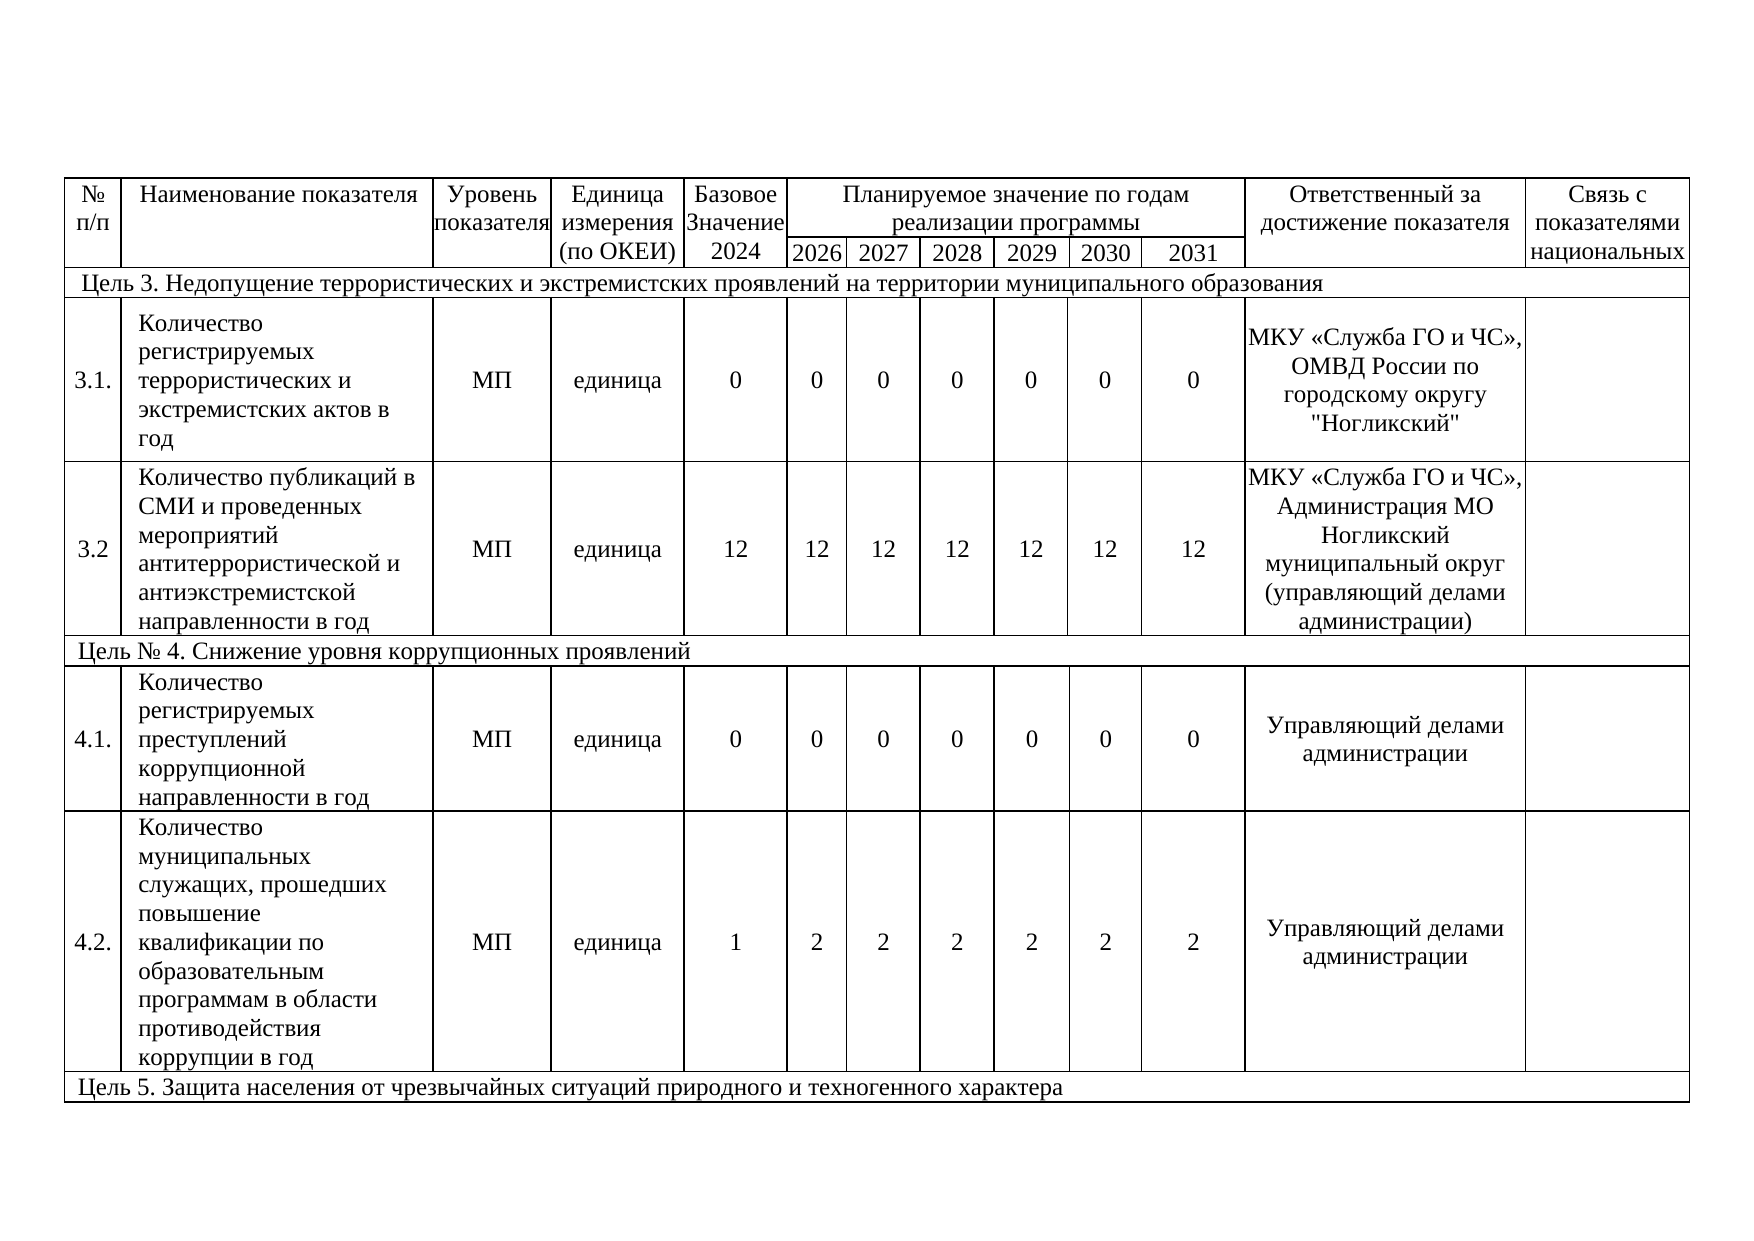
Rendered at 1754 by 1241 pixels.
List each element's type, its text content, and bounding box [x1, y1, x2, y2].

table_cell 2029 [995, 238, 1069, 267]
table_header Базовое Значение 2024 [685, 179, 786, 267]
table_cell Цель 3. Недопущение террористических и экстремистских проявлений на территории муниципального образования [65, 268, 1689, 297]
table_cell МП [434, 298, 550, 461]
table_cell 2 [1070, 812, 1141, 1071]
table_cell МП [434, 812, 550, 1071]
table_cell 0 [1070, 667, 1141, 810]
table_cell единица [552, 462, 683, 635]
table_cell Количество муниципальных служащих, прошедших повышение квалификации по образовательным программам в области противодействия коррупции в год [122, 812, 432, 1071]
table_cell [1526, 812, 1689, 1071]
table_cell 2 [995, 812, 1069, 1071]
table_cell 0 [995, 667, 1069, 810]
table_cell [1526, 298, 1689, 461]
table_cell Цель № 4. Снижение уровня коррупционных проявлений [65, 636, 1689, 665]
table_header Ответственный за достижение показателя [1246, 179, 1525, 267]
table_cell МП [434, 462, 550, 635]
table_cell единица [552, 298, 683, 461]
table_cell Количество регистрируемых террористических и экстремистских актов в год [122, 298, 432, 461]
table_cell 3.2 [65, 462, 120, 635]
table_cell единица [552, 812, 683, 1071]
table_cell 12 [995, 462, 1067, 635]
table_cell Количество регистрируемых преступлений коррупционной направленности в год [122, 667, 432, 810]
table_cell 2031 [1142, 238, 1244, 267]
table_cell единица [552, 667, 683, 810]
table_cell 12 [1068, 462, 1141, 635]
table_cell МКУ «Служба ГО и ЧС», ОМВД России по городскому округу "Ногликский" [1246, 298, 1525, 461]
table_cell 0 [921, 298, 993, 461]
table_cell 2 [1142, 812, 1244, 1071]
table_cell 0 [1142, 667, 1244, 810]
table_cell 0 [847, 298, 919, 461]
table_cell МКУ «Служба ГО и ЧС», Администрация МО Ногликский муниципальный округ (управляющий делами администрации) [1246, 462, 1525, 635]
table_cell 2 [788, 812, 846, 1071]
table_cell 0 [847, 667, 919, 810]
table_cell Количество публикаций в СМИ и проведенных мероприятий антитеррористической и антиэкстремистской направленности в год [122, 462, 432, 635]
table_cell 0 [1068, 298, 1141, 461]
table_header № п/п [65, 179, 120, 267]
table_cell [1526, 667, 1689, 810]
table_cell 12 [685, 462, 786, 635]
table_cell 3.1. [65, 298, 120, 461]
table_cell 12 [921, 462, 993, 635]
table_cell 12 [847, 462, 919, 635]
table_cell [1526, 462, 1689, 635]
table_cell 0 [685, 667, 786, 810]
table_cell 2 [847, 812, 919, 1071]
table_cell 0 [788, 667, 846, 810]
table_cell 0 [995, 298, 1067, 461]
table_cell 0 [921, 667, 993, 810]
table_cell 2026 [788, 238, 846, 267]
table_cell 2027 [847, 238, 919, 267]
table_cell 1 [685, 812, 786, 1071]
table_cell Управляющий делами администрации [1246, 667, 1525, 810]
table_header Единица измерения (по ОКЕИ) [552, 179, 683, 267]
table_cell 12 [788, 462, 846, 635]
table_cell 0 [685, 298, 786, 461]
table_cell Цель 5. Защита населения от чрезвычайных ситуаций природного и техногенного характера [65, 1072, 1689, 1101]
table_cell 4.2. [65, 812, 120, 1071]
table_cell 0 [1142, 298, 1244, 461]
table_cell 2030 [1070, 238, 1141, 267]
table_cell 2 [921, 812, 993, 1071]
table_cell 12 [1142, 462, 1244, 635]
table_cell Управляющий делами администрации [1246, 812, 1525, 1071]
table_header Наименование показателя [122, 179, 432, 267]
table_cell 0 [788, 298, 846, 461]
table_header Уровень показателя [434, 179, 550, 267]
table_header Связь с показателями национальных целей [1526, 179, 1689, 267]
table_cell 4.1. [65, 667, 120, 810]
table_header Планируемое значение по годам реализации программы [788, 179, 1244, 236]
table_cell МП [434, 667, 550, 810]
table_cell 2028 [921, 238, 993, 267]
